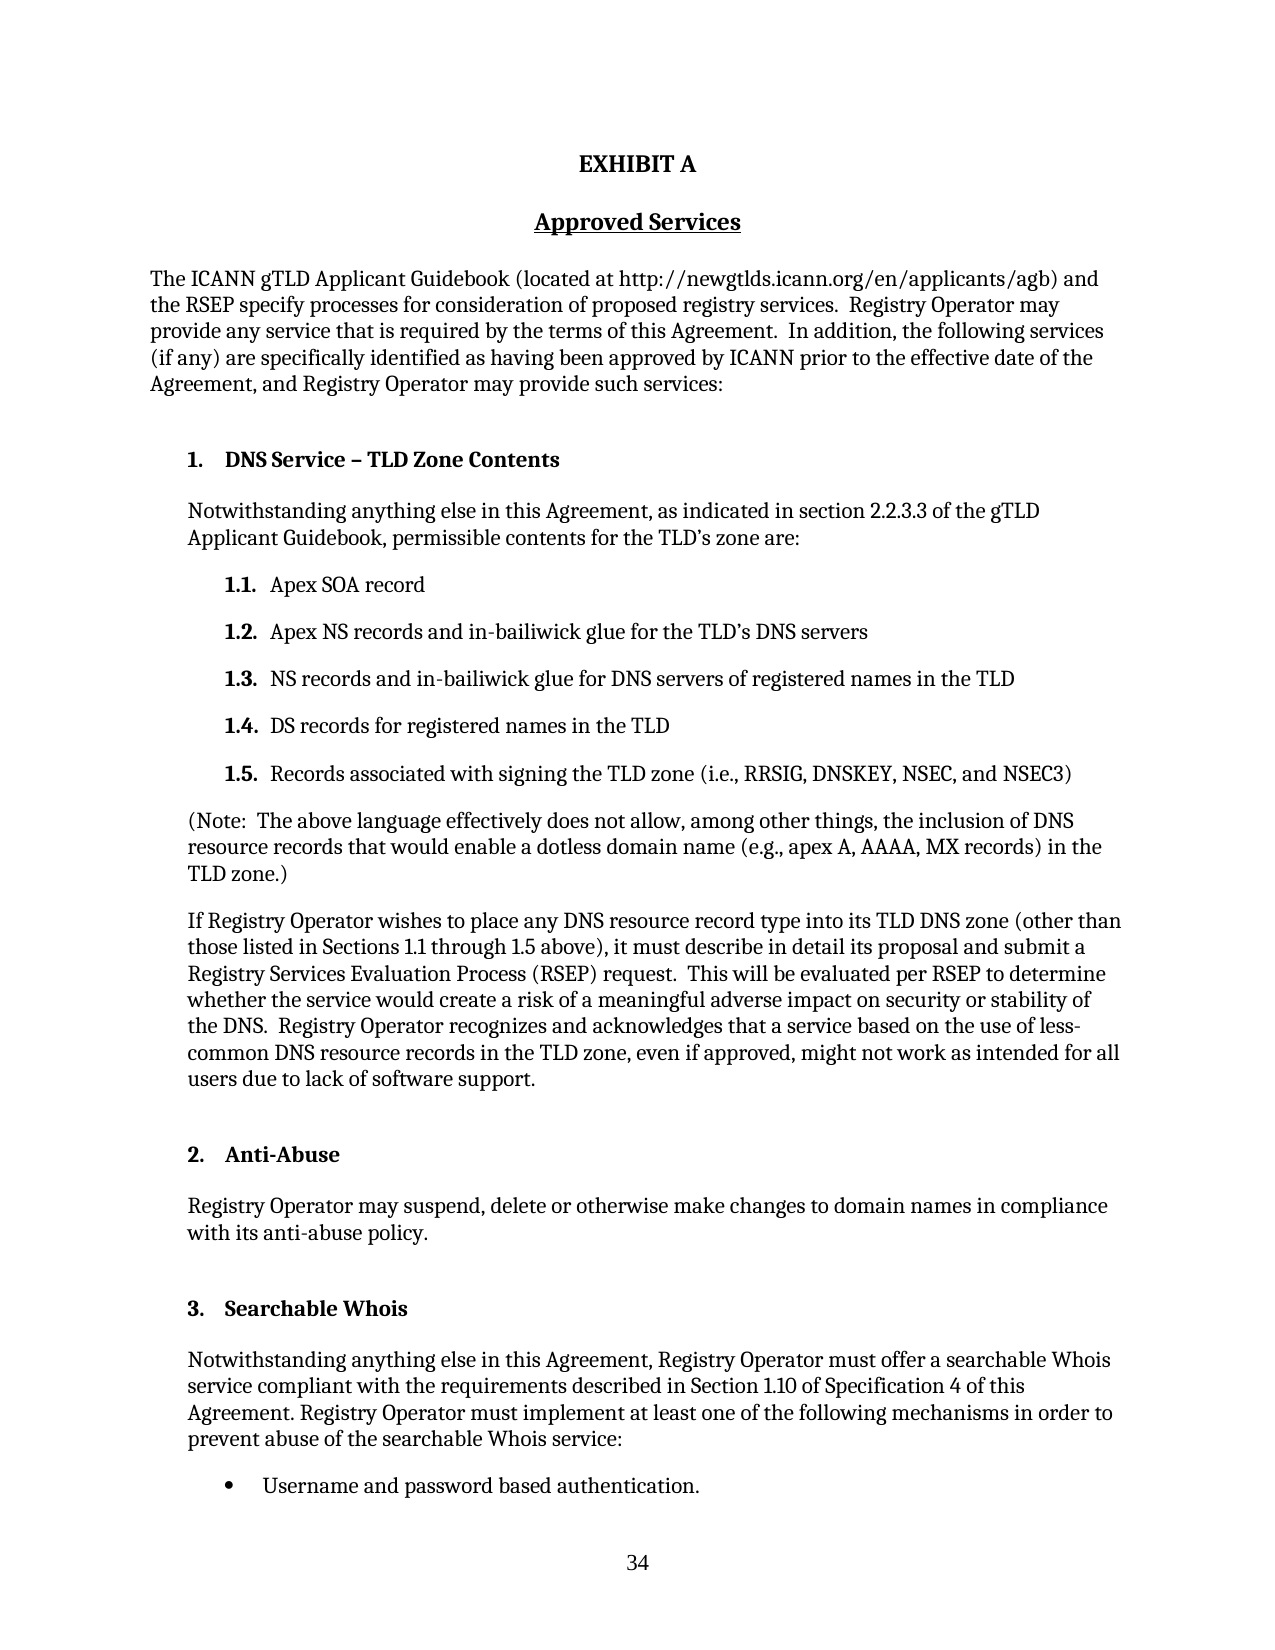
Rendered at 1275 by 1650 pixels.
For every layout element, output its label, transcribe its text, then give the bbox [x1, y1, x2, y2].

text Notwithstanding anything else in this Agreement, as indicated in section 2.2.3.3 of the gTLD Applicant Guidebook, permissible contents for the TLD’s zone are: [187, 498, 1125, 551]
list Apex NS records and in-bailiwick glue for the TLD’s DNS servers [225, 619, 1125, 645]
text (Note: The above language effectively does not allow, among other things, the inclusion of DNS resource records that would enable a dotless domain name (e.g., apex A, AAAA, MX records) in the TLD zone.) [187, 808, 1125, 887]
list DNS Service – TLD Zone Contents [187, 447, 1125, 473]
list Searchable Whois [187, 1296, 1125, 1322]
list DS records for registered names in the TLD [225, 713, 1125, 740]
list Apex SOA record [225, 572, 1125, 598]
list Username and password based authentication. [225, 1473, 1125, 1499]
text The ICANN gTLD Applicant Guidebook (located at http://newgtlds.icann.org/en/applicants/agb) and the RSEP specify processes for consideration of proposed registry services. Registry Operator may provide any service that is required by the terms of this Agreement. In addition, the following services (if any) are specifically identified as having been approved by ICANN prior to the effective date of the Agreement, and Registry Operator may provide such services: [150, 265, 1125, 397]
text If Registry Operator wishes to place any DNS resource record type into its TLD DNS zone (other than those listed in Sections 1.1 through 1.5 above), it must describe in detail its proposal and submit a Registry Services Evaluation Process (RSEP) request. This will be evaluated per RSEP to determine whether the service would create a risk of a meaningful adverse impact on security or stability of the DNS. Registry Operator recognizes and acknowledges that a service based on the use of less-common DNS resource records in the TLD zone, even if approved, might not work as intended for all users due to lack of software support. [187, 908, 1125, 1092]
list Records associated with signing the TLD zone (i.e., RRSIG, DNSKEY, NSEC, and NSEC3) [225, 761, 1125, 787]
text Registry Operator may suspend, delete or otherwise make changes to domain names in compliance with its anti-abuse policy. [187, 1193, 1125, 1246]
text Notwithstanding anything else in this Agreement, Registry Operator must offer a searchable Whois service compliant with the requirements described in Section 1.10 of Specification 4 of this Agreement. Registry Operator must implement at least one of the following mechanisms in order to prevent abuse of the searchable Whois service: [187, 1347, 1125, 1452]
text EXHIBIT A Approved Services [150, 150, 1125, 236]
list NS records and in-bailiwick glue for DNS servers of registered names in the TLD [225, 666, 1125, 692]
list Anti-Abuse [187, 1142, 1125, 1168]
